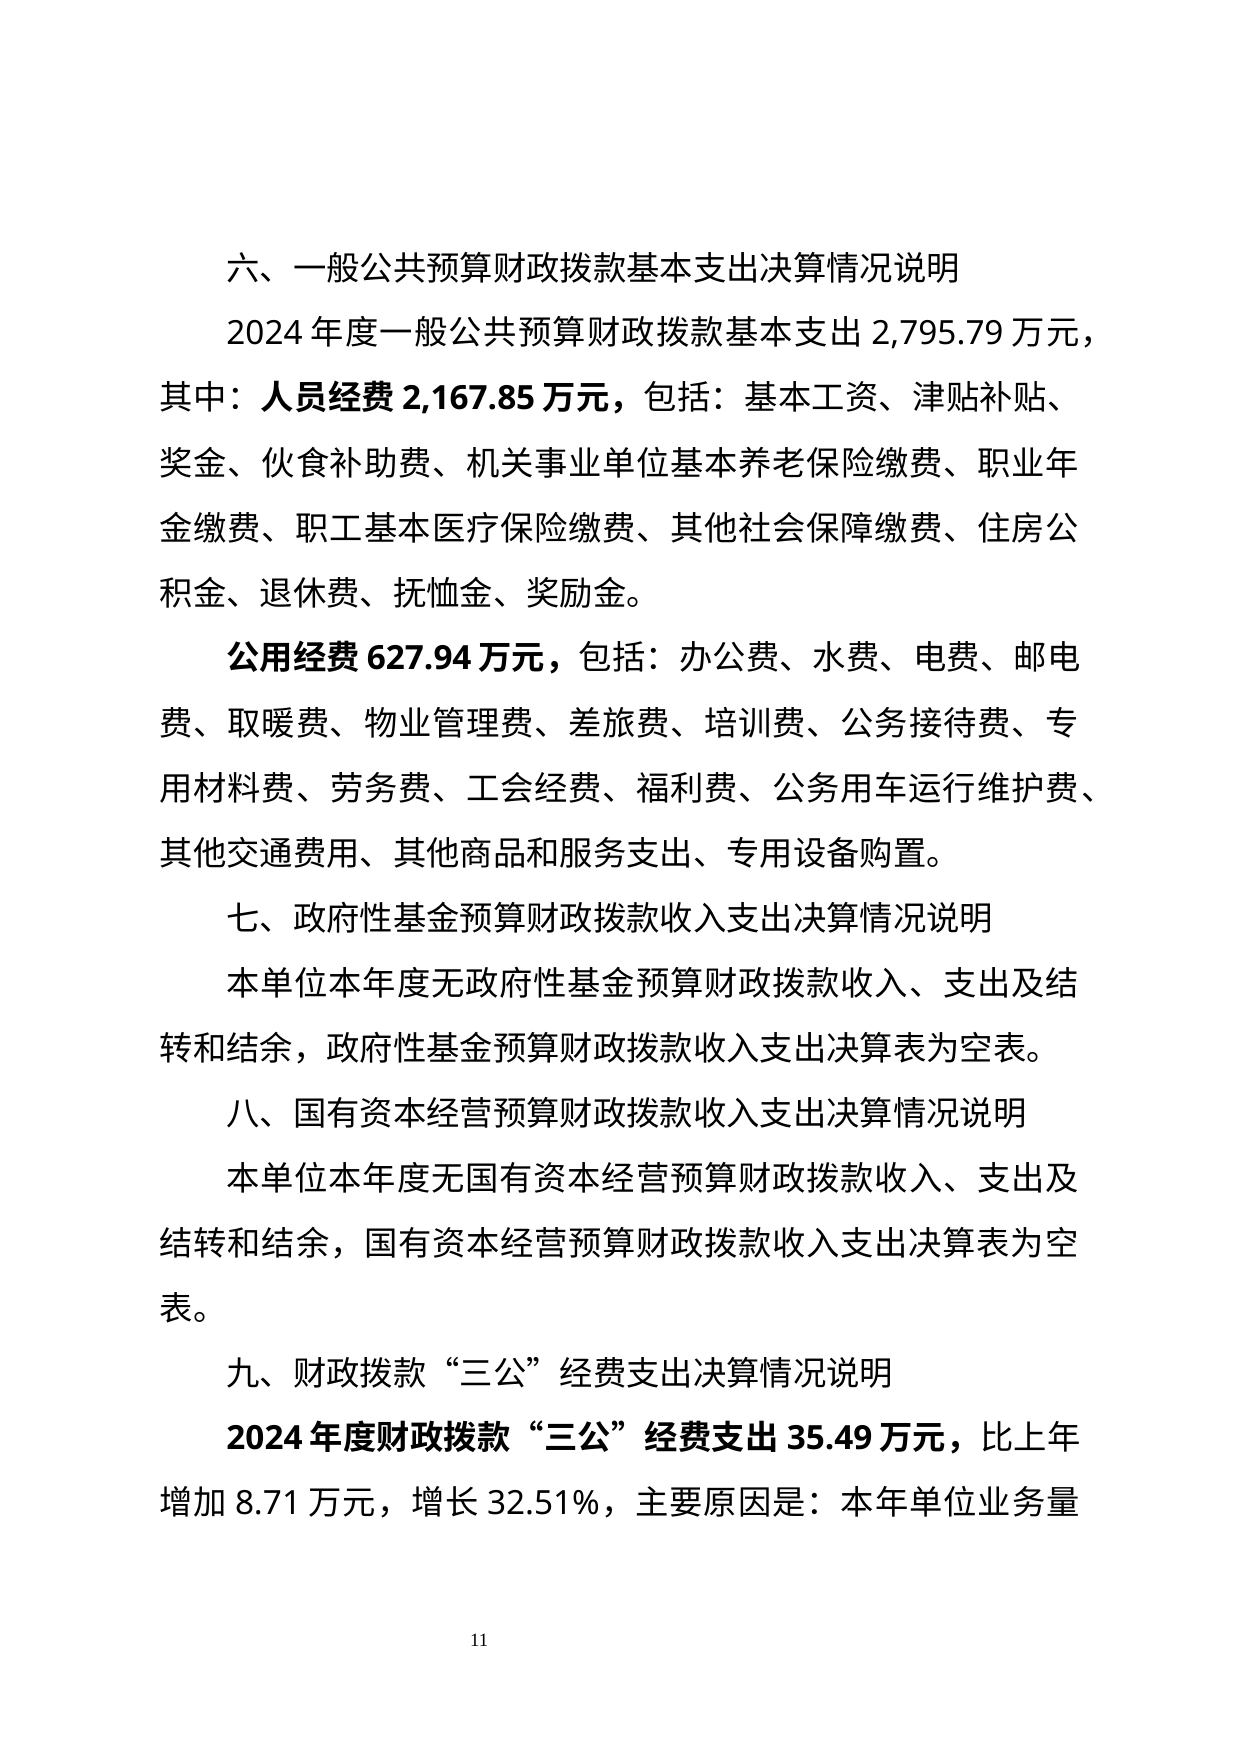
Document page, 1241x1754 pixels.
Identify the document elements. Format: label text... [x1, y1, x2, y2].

text 九、财政拨款“三公”经费支出决算情况说明 [159, 1338, 1081, 1403]
text 本单位本年度无国有资本经营预算财政拨款收入、支出及结转和结余，国有资本经营预算财政拨款收入支出决算表为空表。 [159, 1143, 1081, 1338]
text 2024年度一般公共预算财政拨款基本支出2,795.79万元，其中：人员经费2,167.85万元，包括：基本工资、津贴补贴、奖金、伙食补助费、机关事业单位基本养老保险缴费、职业年金缴费、职工基本医疗保险缴费、其他社会保障缴费、住房公积金、退休费、抚恤金、奖励金。 [159, 298, 1081, 623]
text 七、政府性基金预算财政拨款收入支出决算情况说明 [159, 883, 1081, 948]
text 本单位本年度无政府性基金预算财政拨款收入、支出及结转和结余，政府性基金预算财政拨款收入支出决算表为空表。 [159, 948, 1081, 1078]
text 公用经费627.94万元，包括：办公费、水费、电费、邮电费、取暖费、物业管理费、差旅费、培训费、公务接待费、专用材料费、劳务费、工会经费、福利费、公务用车运行维护费、其他交通费用、其他商品和服务支出、专用设备购置。 [159, 623, 1081, 883]
text 八、国有资本经营预算财政拨款收入支出决算情况说明 [159, 1078, 1081, 1143]
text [159, 1403, 1081, 1533]
text 六、一般公共预算财政拨款基本支出决算情况说明 [159, 233, 1081, 298]
